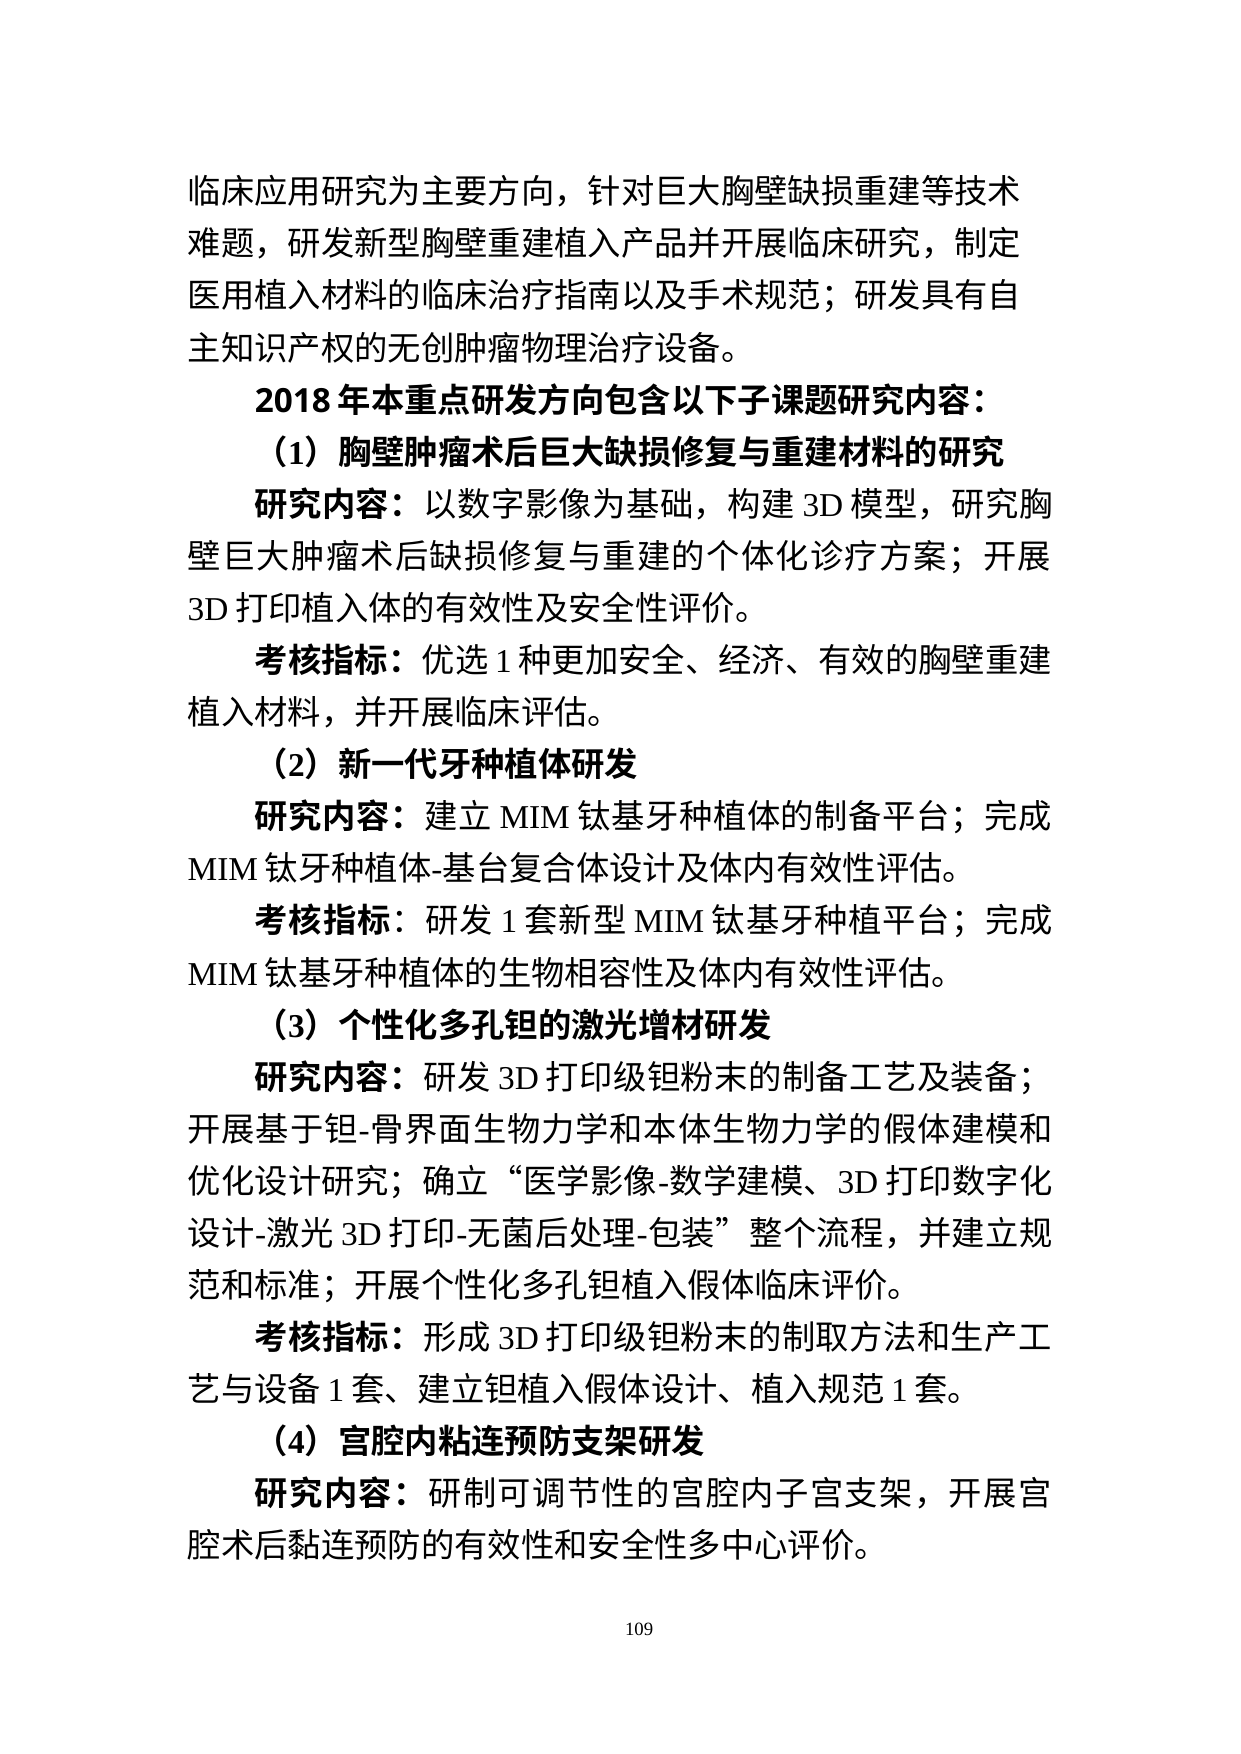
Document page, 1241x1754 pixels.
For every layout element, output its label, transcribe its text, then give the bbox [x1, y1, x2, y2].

text 研究内容：建立MIM钛基牙种植体的制备平台；完成MIM钛牙种植体-基台复合体设计及体内有效性评估。 [187, 787, 1053, 891]
text 研究内容：研制可调节性的宫腔内子宫支架，开展宫腔术后黏连预防的有效性和安全性多中心评价。 [187, 1464, 1053, 1568]
text （2）新一代牙种植体研发 [187, 735, 1053, 787]
text 研究内容：研发3D打印级钽粉末的制备工艺及装备；开展基于钽-骨界面生物力学和本体生物力学的假体建模和优化设计研究；确立“医学影像-数学建模、3D打印数字化设计-激光3D打印-无菌后处理-包装”整个流程，并建立规范和标准；开展个性化多孔钽植入假体临床评价。 [187, 1047, 1053, 1308]
text 研究内容：以数字影像为基础，构建3D模型，研究胸壁巨大肿瘤术后缺损修复与重建的个体化诊疗方案；开展3D打印植入体的有效性及安全性评价。 [187, 474, 1053, 631]
text 考核指标：形成3D打印级钽粉末的制取方法和生产工艺与设备1套、建立钽植入假体设计、植入规范1套。 [187, 1308, 1053, 1412]
text （4）宫腔内粘连预防支架研发 [187, 1412, 1053, 1464]
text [187, 162, 1053, 370]
text （3）个性化多孔钽的激光增材研发 [187, 995, 1053, 1047]
text （1）胸壁肿瘤术后巨大缺损修复与重建材料的研究 [187, 422, 1053, 474]
text 考核指标：研发1套新型MIM钛基牙种植平台；完成MIM钛基牙种植体的生物相容性及体内有效性评估。 [187, 891, 1053, 995]
text 2018年本重点研发方向包含以下子课题研究内容： [187, 370, 1053, 422]
text 考核指标：优选1种更加安全、经济、有效的胸壁重建植入材料，并开展临床评估。 [187, 631, 1053, 735]
